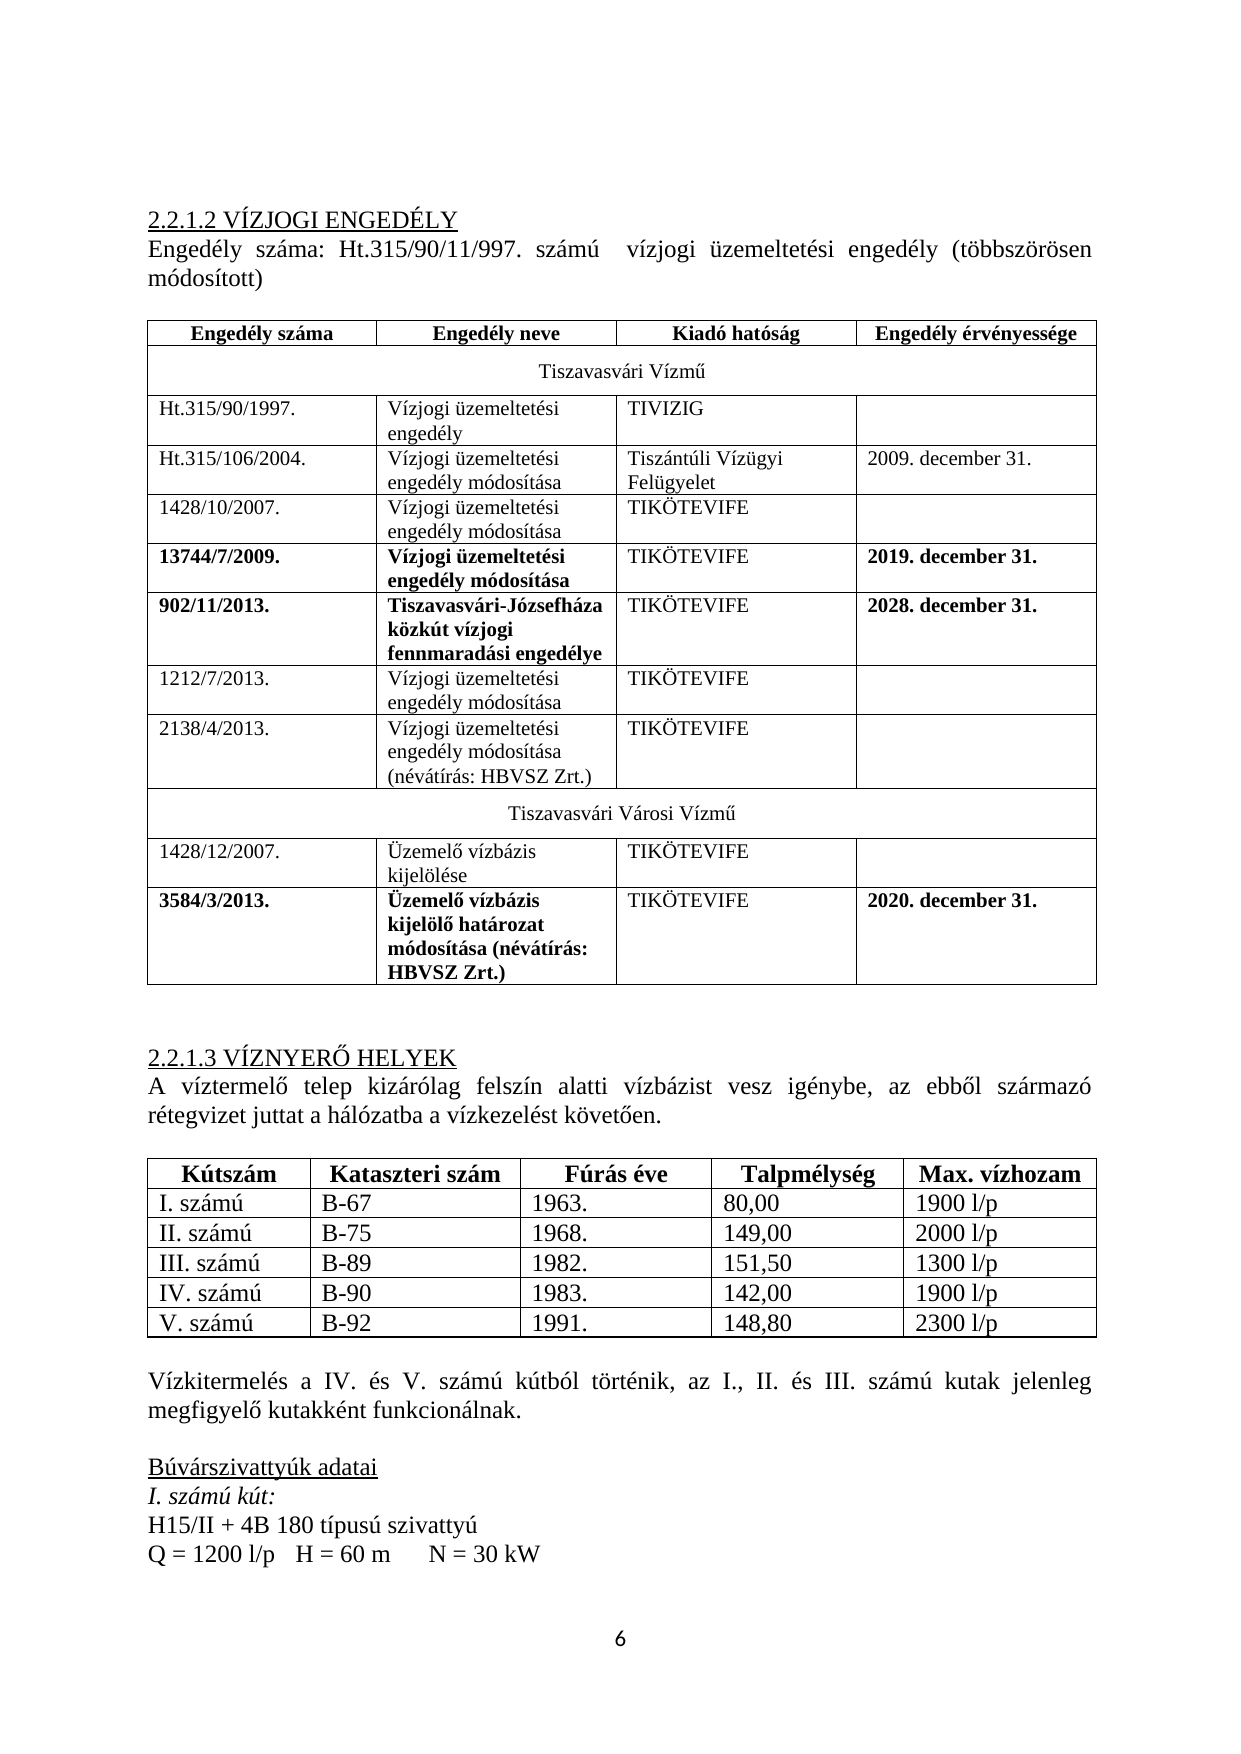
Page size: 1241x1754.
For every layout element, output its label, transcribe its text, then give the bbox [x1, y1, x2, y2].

table_cell [857, 396, 1096, 444]
table_header Engedély érvényessége [857, 321, 1096, 345]
table_cell 13744/7/2009. [148, 544, 376, 592]
text Búvárszivattyúk adatai [148, 1452, 1093, 1481]
table_cell II. számú [148, 1218, 310, 1247]
table_cell 2020. december 31. [857, 888, 1096, 984]
table_cell Ht.315/90/1997. [148, 396, 376, 444]
table_cell 1900 l/p [904, 1278, 1096, 1307]
table_cell [857, 666, 1096, 714]
table_cell 2009. december 31. [857, 446, 1096, 494]
table_cell B-75 [311, 1218, 520, 1247]
table_cell 1428/12/2007. [148, 839, 376, 887]
table_cell IV. számú [148, 1278, 310, 1307]
table_cell TIVIZIG [617, 396, 856, 444]
table_cell Ht.315/106/2004. [148, 446, 376, 494]
table_cell 2000 l/p [904, 1218, 1096, 1247]
table_cell Vízjogi üzemeltetési engedély módosítása [377, 666, 616, 714]
table_cell 902/11/2013. [148, 593, 376, 665]
text 2.2.1.2 Vízjogi engedély [148, 205, 1093, 234]
table_cell 2138/4/2013. [148, 715, 376, 788]
table_cell Tiszavasvári-Józsefháza közkút vízjogi fennmaradási engedélye [377, 593, 616, 665]
table_cell 1963. [521, 1189, 711, 1217]
table_header Kataszteri szám [311, 1159, 520, 1187]
table_cell TIKÖTEVIFE [617, 715, 856, 788]
table_cell 1983. [521, 1278, 711, 1307]
table_cell 2028. december 31. [857, 593, 1096, 665]
table_cell I. számú [148, 1189, 310, 1217]
table_header Max. vízhozam [904, 1159, 1096, 1187]
table_cell TIKÖTEVIFE [617, 593, 856, 665]
text Engedély száma: Ht.315/90/11/997. számú vízjogi üzemeltetési engedély (többszörösen módosított) [148, 234, 1093, 291]
table_cell III. számú [148, 1248, 310, 1277]
table_cell [857, 715, 1096, 788]
table_cell 80,00 [712, 1189, 903, 1217]
table_cell 149,00 [712, 1218, 903, 1247]
table_cell Tiszavasvári Városi Vízmű [148, 789, 1096, 838]
text 2.2.1.3 Víznyerő helyek [148, 1043, 1093, 1071]
table_cell [857, 839, 1096, 887]
text Vízkitermelés a IV. és V. számú kútból történik, az I., II. és III. számú kutak jelenleg megfigyelő kutakként funkcionálnak. [148, 1366, 1093, 1424]
table_cell 1428/10/2007. [148, 495, 376, 543]
table_header Kiadó hatóság [617, 321, 856, 345]
table_cell V. számú [148, 1308, 310, 1336]
table_cell 1968. [521, 1218, 711, 1247]
table_header Engedély neve [377, 321, 616, 345]
table_cell 2019. december 31. [857, 544, 1096, 592]
table_cell B-92 [311, 1308, 520, 1336]
table_cell TIKÖTEVIFE [617, 666, 856, 714]
table_cell Üzemelő vízbázis kijelölése [377, 839, 616, 887]
text Q = 1200 l/p H = 60 m N = 30 kW [148, 1539, 1093, 1567]
table_cell Vízjogi üzemeltetési engedély módosítása [377, 446, 616, 494]
table_cell TIKÖTEVIFE [617, 544, 856, 592]
table_cell Tiszavasvári Vízmű [148, 346, 1096, 395]
table_cell 148,80 [712, 1308, 903, 1336]
text A víztermelő telep kizárólag felszín alatti vízbázist vesz igénybe, az ebből származó rétegvizet juttat a hálózatba a vízkezelést követően. [148, 1071, 1093, 1129]
table_header Fúrás éve [521, 1159, 711, 1187]
table_cell B-89 [311, 1248, 520, 1277]
table_cell 3584/3/2013. [148, 888, 376, 984]
table_cell 1991. [521, 1308, 711, 1336]
table_cell 1300 l/p [904, 1248, 1096, 1277]
table_header Kútszám [148, 1159, 310, 1187]
table_cell Vízjogi üzemeltetési engedély módosítása (névátírás: HBVSZ Zrt.) [377, 715, 616, 788]
table_cell 142,00 [712, 1278, 903, 1307]
table_cell Vízjogi üzemeltetési engedély módosítása [377, 544, 616, 592]
table_cell Vízjogi üzemeltetési engedély [377, 396, 616, 444]
table_cell TIKÖTEVIFE [617, 839, 856, 887]
table_cell Tiszántúli Vízügyi Felügyelet [617, 446, 856, 494]
text H15/II + 4B 180 típusú szivattyú [148, 1510, 1093, 1539]
table_cell 1900 l/p [904, 1189, 1096, 1217]
table_cell 151,50 [712, 1248, 903, 1277]
text I. számú kút: [148, 1481, 1093, 1510]
table_cell 1982. [521, 1248, 711, 1277]
table_cell 1212/7/2013. [148, 666, 376, 714]
table_cell TIKÖTEVIFE [617, 495, 856, 543]
table_cell [857, 495, 1096, 543]
table_cell 2300 l/p [904, 1308, 1096, 1336]
table_cell Üzemelő vízbázis kijelölő határozat módosítása (névátírás: HBVSZ Zrt.) [377, 888, 616, 984]
table_header Engedély száma [148, 321, 376, 345]
table_cell B-67 [311, 1189, 520, 1217]
table_cell B-90 [311, 1278, 520, 1307]
table_cell Vízjogi üzemeltetési engedély módosítása [377, 495, 616, 543]
table_header Talpmélység [712, 1159, 903, 1187]
table_cell TIKÖTEVIFE [617, 888, 856, 984]
